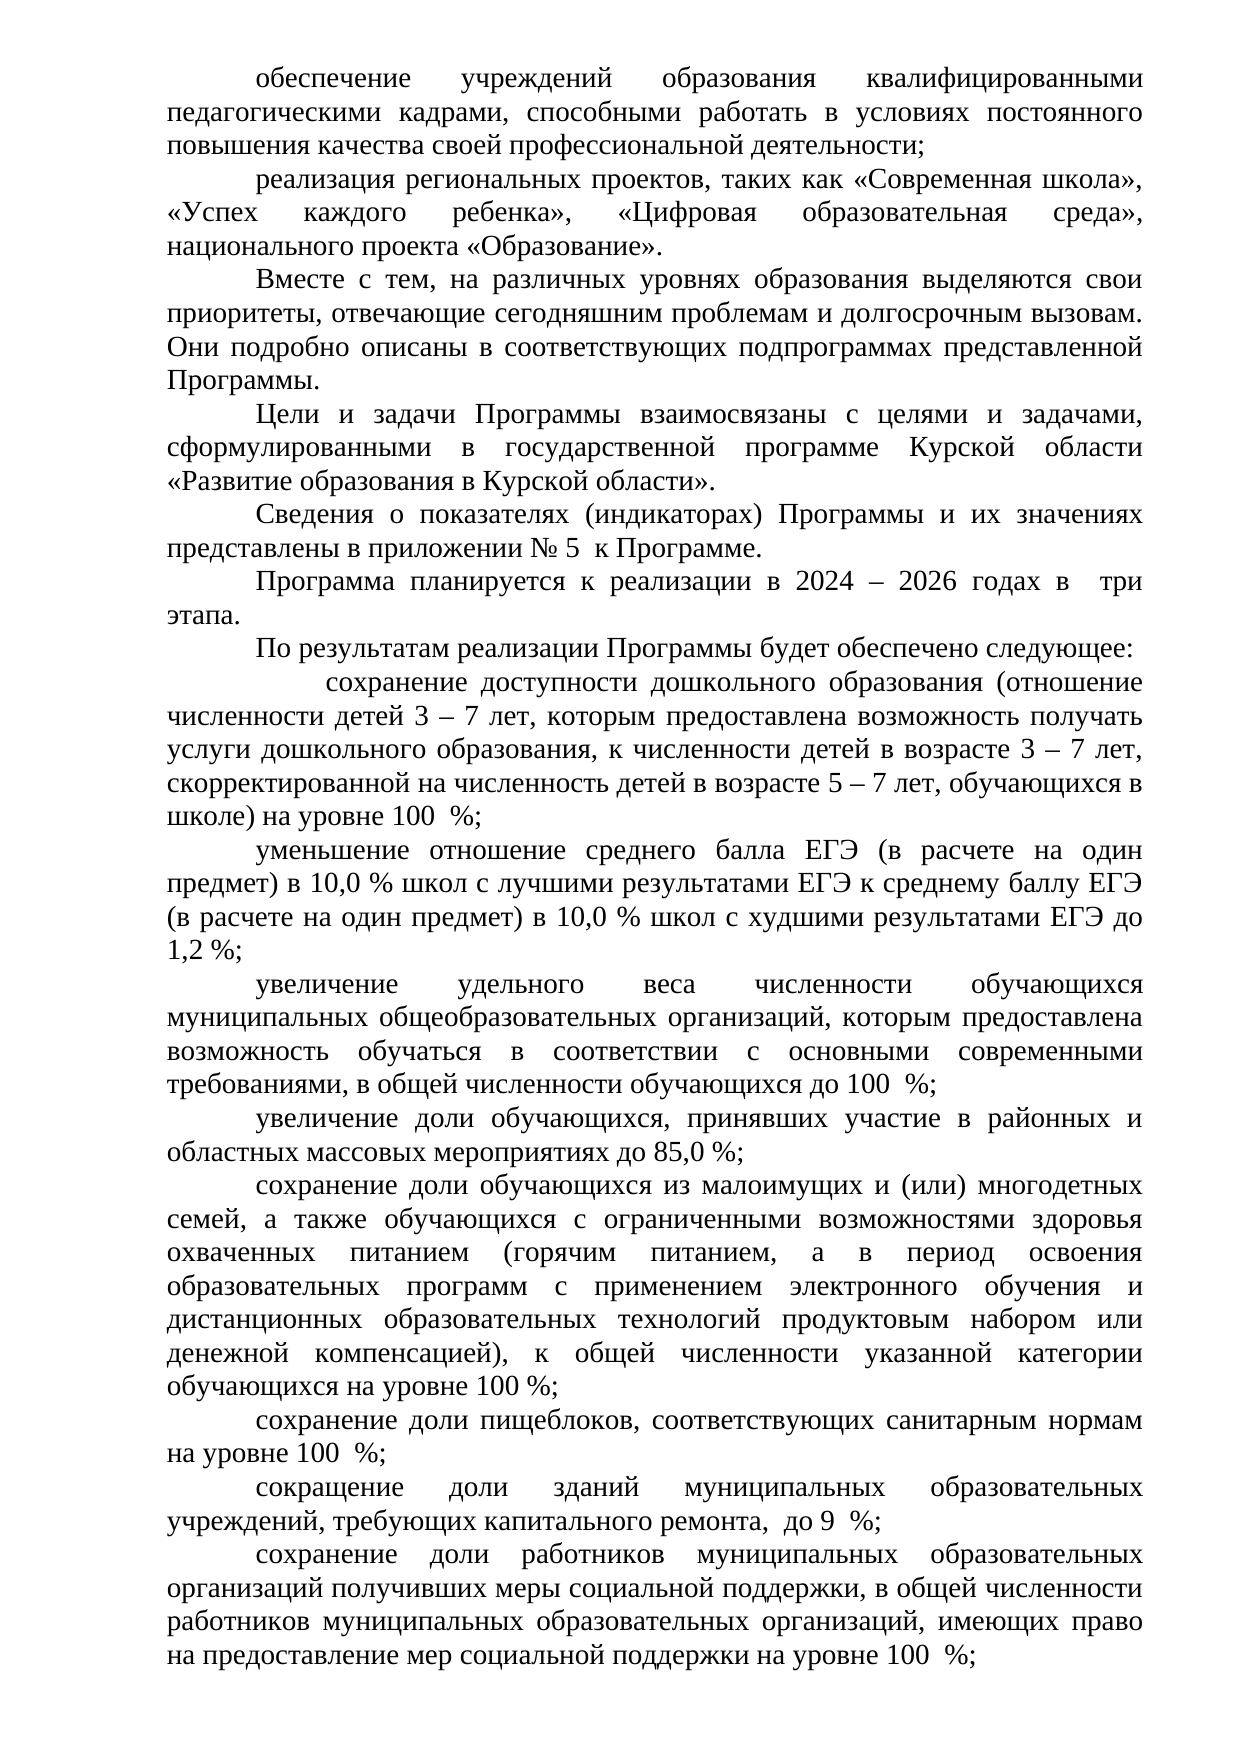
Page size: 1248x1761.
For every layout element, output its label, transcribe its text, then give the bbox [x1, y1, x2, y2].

text По результатам реализации Программы будет обеспечено следующее: [167, 631, 1144, 664]
text сохранение доступности дошкольного образования (отношение численности детей 3 – 7 лет, которым предоставлена возможность получать услуги дошкольного образования, к численности детей в возрасте 3 – 7 лет, скорректированной на численность детей в возрасте 5 – 7 лет, обучающихся в школе) на уровне 100 %; [167, 664, 1144, 832]
text Программа планируется к реализации в 2024 – 2026 годах в три этапа. [167, 563, 1144, 631]
text Сведения о показателях (индикаторах) Программы и их значениях представлены в приложении № 5 к Программе. [167, 496, 1144, 563]
text реализация региональных проектов, таких как «Современная школа», «Успех каждого ребенка», «Цифровая образовательная среда», национального проекта «Образование». [167, 161, 1144, 262]
text сохранение доли работников муниципальных образовательных организаций получивших меры социальной поддержки, в общей численности работников муниципальных образовательных организаций, имеющих право на предоставление мер социальной поддержки на уровне 100 %; [167, 1536, 1144, 1670]
text Вместе с тем, на различных уровнях образования выделяются свои приоритеты, отвечающие сегодняшним проблемам и долгосрочным вызовам. Они подробно описаны в соответствующих подпрограммах представленной Программы. [167, 262, 1144, 396]
text сокращение доли зданий муниципальных образовательных учреждений, требующих капитального ремонта, до 9 %; [167, 1469, 1144, 1536]
text увеличение удельного веса численности обучающихся муниципальных общеобразовательных организаций, которым предоставлена возможность обучаться в соответствии с основными современными требованиями, в общей численности обучающихся до 100 %; [167, 966, 1144, 1100]
text обеспечение учреждений образования квалифицированными педагогическими кадрами, способными работать в условиях постоянного повышения качества своей профессиональной деятельности; [167, 60, 1144, 161]
text увеличение доли обучающихся, принявших участие в районных и областных массовых мероприятиях до 85,0 %; [167, 1100, 1144, 1167]
text уменьшение отношение среднего балла ЕГЭ (в расчете на один предмет) в 10,0 % школ с лучшими результатами ЕГЭ к среднему баллу ЕГЭ (в расчете на один предмет) в 10,0 % школ с худшими результатами ЕГЭ до 1,2 %; [167, 832, 1144, 966]
text сохранение доли обучающихся из малоимущих и (или) многодетных семей, а также обучающихся с ограниченными возможностями здоровья охваченных питанием (горячим питанием, а в период освоения образовательных программ с применением электронного обучения и дистанционных образовательных технологий продуктовым набором или денежной компенсацией), к общей численности указанной категории обучающихся на уровне 100 %; [167, 1167, 1144, 1402]
text Цели и задачи Программы взаимосвязаны с целями и задачами, сформулированными в государственной программе Курской области «Развитие образования в Курской области». [167, 396, 1144, 496]
text сохранение доли пищеблоков, соответствующих санитарным нормам на уровне 100 %; [167, 1402, 1144, 1469]
